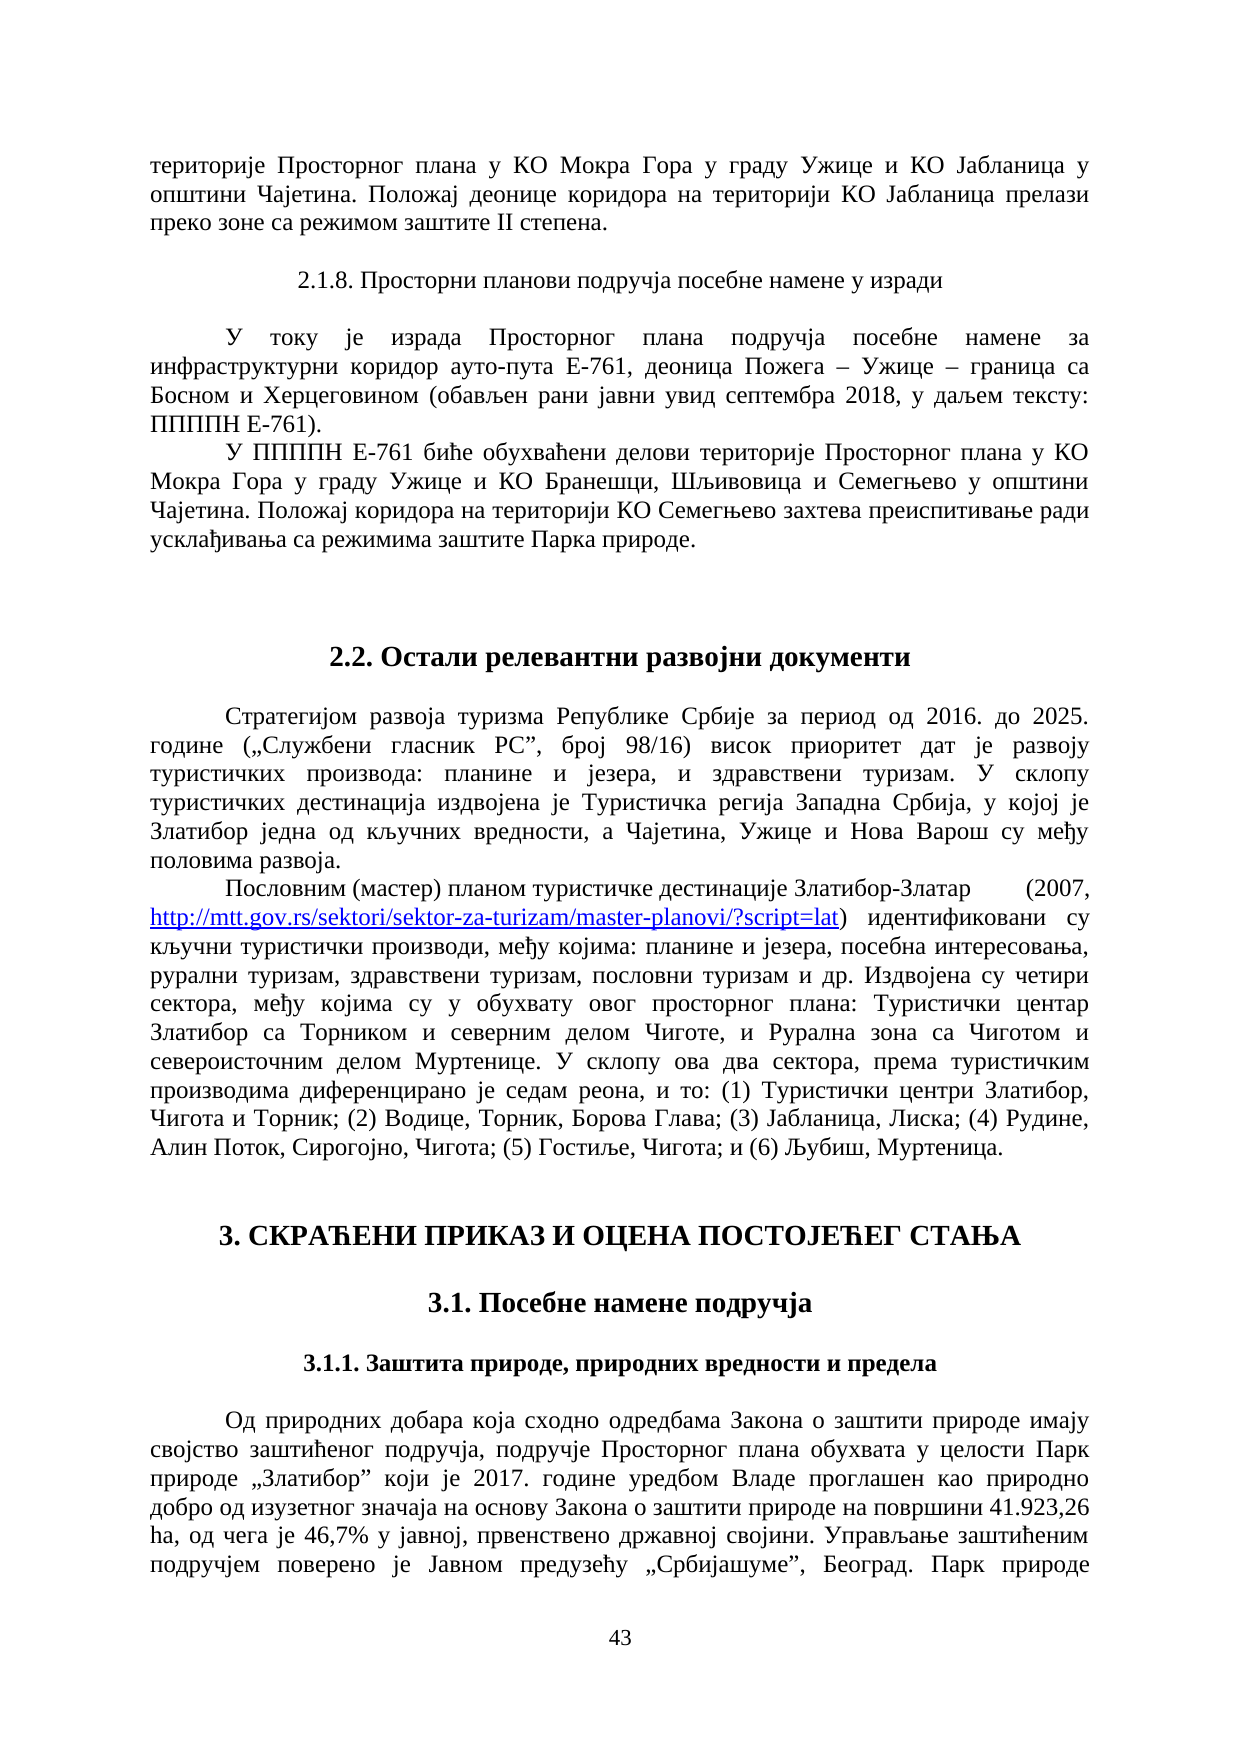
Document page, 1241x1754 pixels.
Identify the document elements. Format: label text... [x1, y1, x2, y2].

subtitle 3.1.1. Заштита природе, природних вредности и предела [150, 1348, 1090, 1377]
subtitle 2.2. Остали релевантни развојни документи [150, 639, 1090, 672]
subtitle 3.1. Посебне намене подручја [150, 1286, 1090, 1319]
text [150, 1405, 1090, 1578]
text У току је израда Просторног плана подручја посебне намене за инфраструктурни коридор ауто-пута Е-761, деоница Пожега – Ужице – граница са Босном и Херцеговином (обављен рани јавни увид септембра 2018, у даљем тексту: ППППН Е-761). [150, 322, 1090, 437]
text Пословним (мастер) планом туристичке дестинације Златибор-Златар (2007, http://mtt.gov.rs/sektori/sektor-za-turizam/master-planovi/?script=lat) идентификовани су кључни туристички производи, међу којима: планине и језера, посебна интересовања, рурални туризам, здравствени туризам, пословни туризам и др. Издвојена су четири сектора, међу којима су у обухвату овог просторног плана: Туристички центар Златибор са Торником и северним делом Чиготе, и Рурална зона са Чиготом и североисточним делом Муртенице. У склопу ова два сектора, према туристичким производима диференцирано је седам реона, и то: (1) Туристички центри Златибор, Чигота и Торник; (2) Водице, Торник, Борова Глава; (3) Јабланица, Лиска; (4) Рудине, Алин Поток, Сирогојно, Чигота; (5) Гостиље, Чигота; и (6) Љубиш, Муртеница. [150, 873, 1090, 1161]
text 2.1.8. Просторни планови подручја посебне намене у изради [150, 265, 1090, 294]
text Стратегијом развоја туризма Републике Србије за период од 2016. до 2025. године („Службени гласник РС”, број 98/16) висок приоритет дат је развоју туристичких производа: планине и језера, и здравствени туризам. У склопу туристичких дестинација издвојена је Туристичка регија Западна Србија, у којој је Златибор једна од кључних вредности, а Чајетина, Ужице и Нова Варош су међу половима развоја. [150, 701, 1090, 873]
text У ППППН Е-761 биће обухваћени делови територије Просторног плана у КО Мокра Гора у граду Ужице и КО Бранешци, Шљивовица и Семегњево у општини Чајетина. Положај коридора на територији КО Семегњево захтева преиспитивање ради усклађивања са режимима заштите Парка природе. [150, 437, 1090, 552]
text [150, 150, 1090, 236]
subtitle 3. СКРАЋЕНИ ПРИКАЗ И ОЦЕНА ПОСТОЈЕЋЕГ СТАЊА [150, 1218, 1090, 1252]
